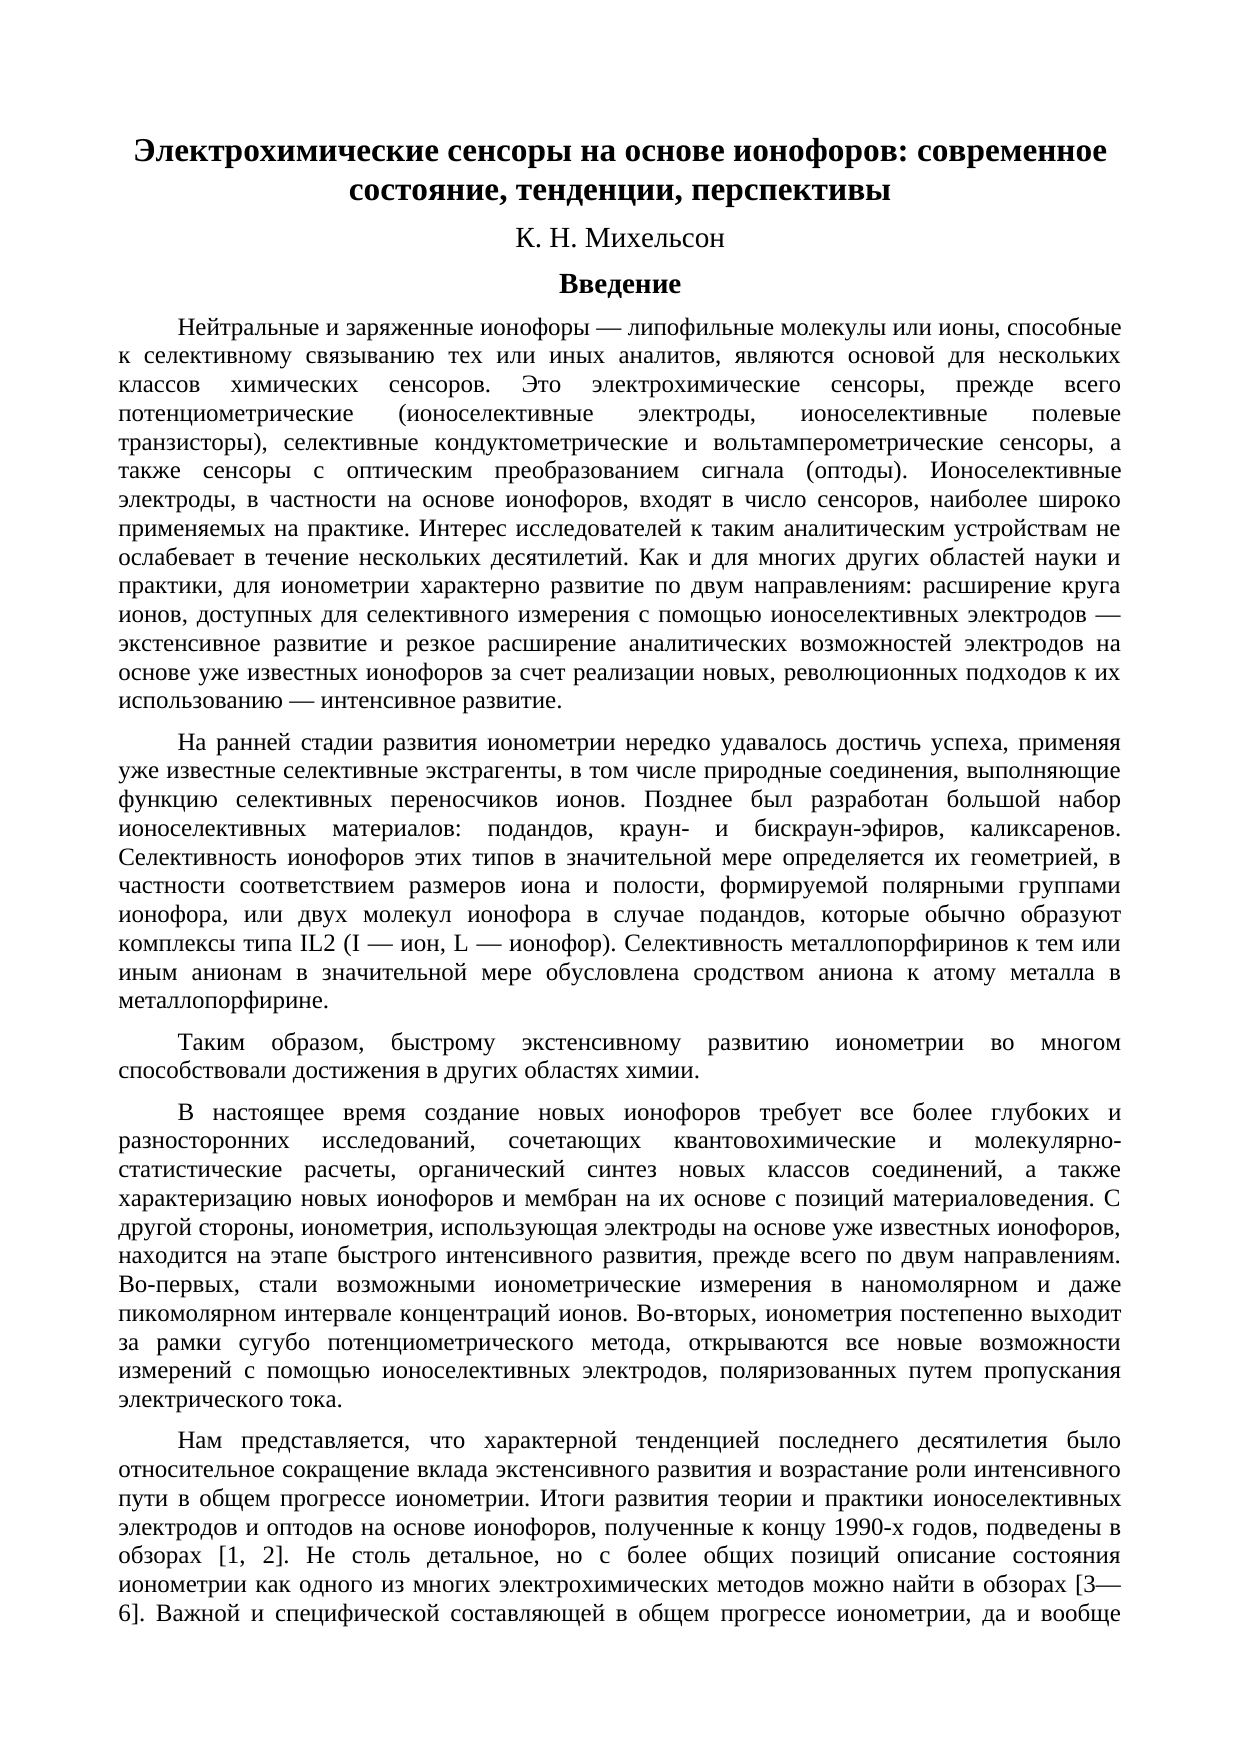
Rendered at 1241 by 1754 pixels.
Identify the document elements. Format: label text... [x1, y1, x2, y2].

text Электрохимические сенсоры на основе ионофоров: современное состояние, тенденции, перспективы [118, 131, 1122, 207]
text К. Н. Михельсон [118, 220, 1122, 253]
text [118, 1426, 1122, 1627]
text В настоящее время создание новых ионофоров требует все более глубоких и разносторонних исследований, сочетающих квантовохимические и молекулярно-статистические расчеты, органический синтез новых классов соединений, а также характеризацию новых ионофоров и мембран на их основе с позиций материаловедения. С другой стороны, ионометрия, использующая электроды на основе уже известных ионофоров, находится на этапе быстрого интенсивного развития, прежде всего по двум направлениям. Во-первых, стали возможными ионометрические измерения в наномолярном и даже пикомолярном интервале концентраций ионов. Во-вторых, ионометрия постепенно выходит за рамки сугубо потенциометрического метода, открываются все новые возможности измерений с помощью ионоселективных электродов, поляризованных путем пропускания электрического тока. [118, 1097, 1122, 1413]
text На ранней стадии развития ионометрии нередко удавалось достичь успеха, применяя уже известные селективные экстрагенты, в том числе природные соединения, выполняющие функцию селективных переносчиков ионов. Позднее был разработан большой набор ионоселективных материалов: подандов, краун- и бискраун-эфиров, каликсаренов. Селективность ионофоров этих типов в значительной мере определяется их геометрией, в частности соответствием размеров иона и полости, формируемой полярными группами ионофора, или двух молекул ионофора в случае подандов, которые обычно образуют комплексы типа IL2 (I — ион, L — ионофор). Селективность металлопорфиринов к тем или иным анионам в значительной мере обусловлена сродством аниона к атому металла в металлопорфирине. [118, 727, 1122, 1014]
text Введение [118, 266, 1122, 299]
text Нейтральные и заряженные ионофоры — липофильные молекулы или ионы, способные к селективному связыванию тех или иных аналитов, являются основой для нескольких классов химических сенсоров. Это электрохимические сенсоры, прежде всего потенциометрические (ионоселективные электроды, ионоселективные полевые транзисторы), селективные кондуктометрические и вольтамперометрические сенсоры, а также сенсоры с оптическим преобразованием сигнала (оптоды). Ионоселективные электроды, в частности на основе ионофоров, входят в число сенсоров, наиболее широко применяемых на практике. Интерес исследователей к таким аналитическим устройствам не ослабевает в течение нескольких десятилетий. Как и для многих других областей науки и практики, для ионометрии характерно развитие по двум направлениям: расширение круга ионов, доступных для селективного измерения с помощью ионоселективных электродов — экстенсивное развитие и резкое расширение аналитических возможностей электродов на основе уже известных ионофоров за счет реализации новых, революционных подходов к их использованию — интенсивное развитие. [118, 312, 1122, 714]
text Таким образом, быстрому экстенсивному развитию ионометрии во многом способствовали достижения в других областях химии. [118, 1027, 1122, 1084]
